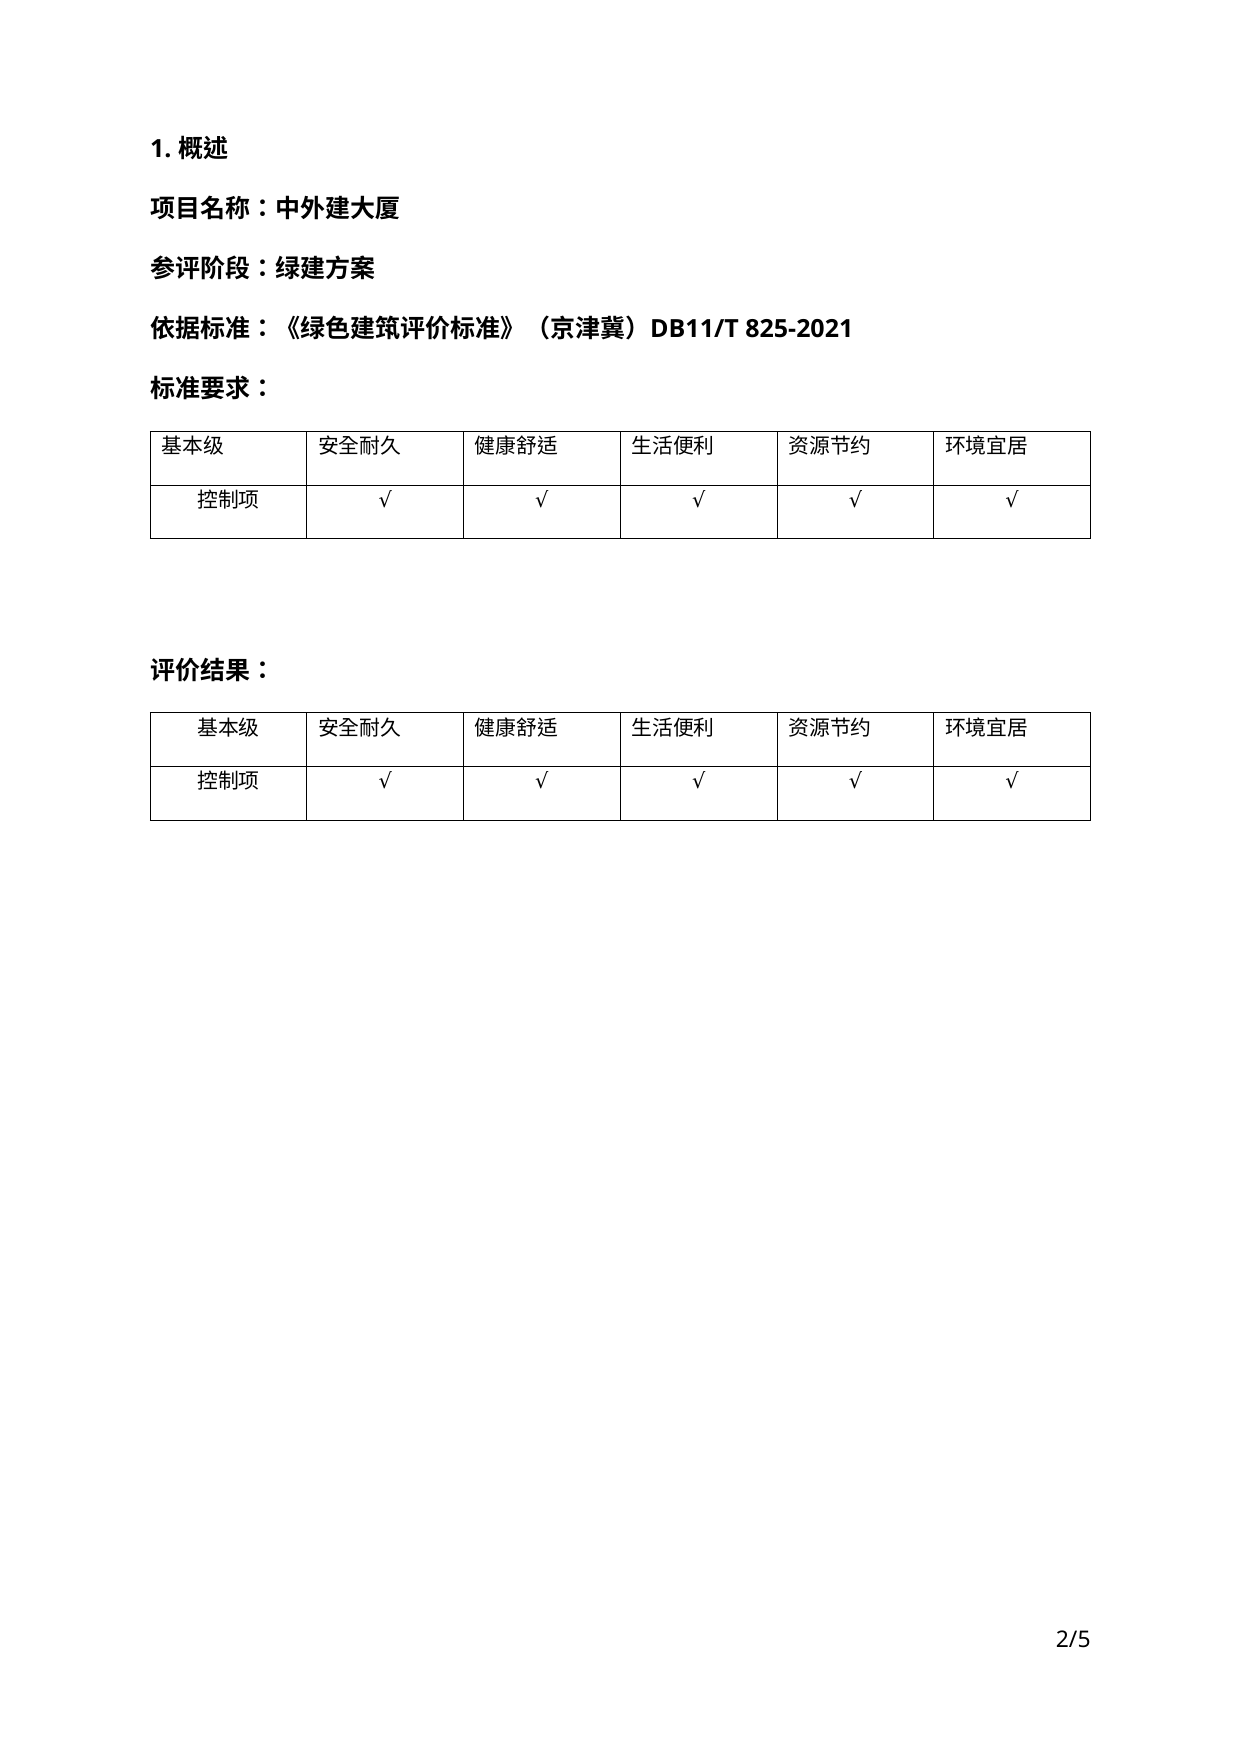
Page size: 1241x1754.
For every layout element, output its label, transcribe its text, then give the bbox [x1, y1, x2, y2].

table_cell 控制项 [151, 767, 306, 819]
table_header 资源节约 [778, 432, 933, 484]
text 项目名称：中外建大厦 [150, 191, 1090, 225]
table_header 健康舒适 [464, 713, 620, 766]
text 评价结果： [150, 652, 1090, 686]
table_header 基本级 [151, 432, 306, 484]
table_header 生活便利 [621, 432, 777, 484]
table_cell 控制项 [151, 486, 306, 538]
table_cell √ [307, 486, 463, 538]
table_header 基本级 [151, 713, 306, 766]
text 依据标准：《绿色建筑评价标准》（京津冀）DB11/T 825-2021 [150, 311, 1090, 345]
table_header 生活便利 [621, 713, 777, 766]
table_cell √ [621, 767, 777, 819]
table_header 环境宜居 [934, 713, 1090, 766]
table_cell √ [934, 767, 1090, 819]
text 1. 概述 [150, 131, 1090, 165]
table_header 健康舒适 [464, 432, 620, 484]
table_cell √ [464, 767, 620, 819]
text 标准要求： [150, 371, 1090, 405]
table_cell √ [464, 486, 620, 538]
table_cell √ [307, 767, 463, 819]
table_cell √ [934, 486, 1090, 538]
table_cell √ [621, 486, 777, 538]
text 参评阶段：绿建方案 [150, 251, 1090, 285]
table_cell √ [778, 767, 933, 819]
table_header 安全耐久 [307, 713, 463, 766]
table_header 安全耐久 [307, 432, 463, 484]
table_header 环境宜居 [934, 432, 1090, 484]
table_header 资源节约 [778, 713, 933, 766]
table_cell √ [778, 486, 933, 538]
